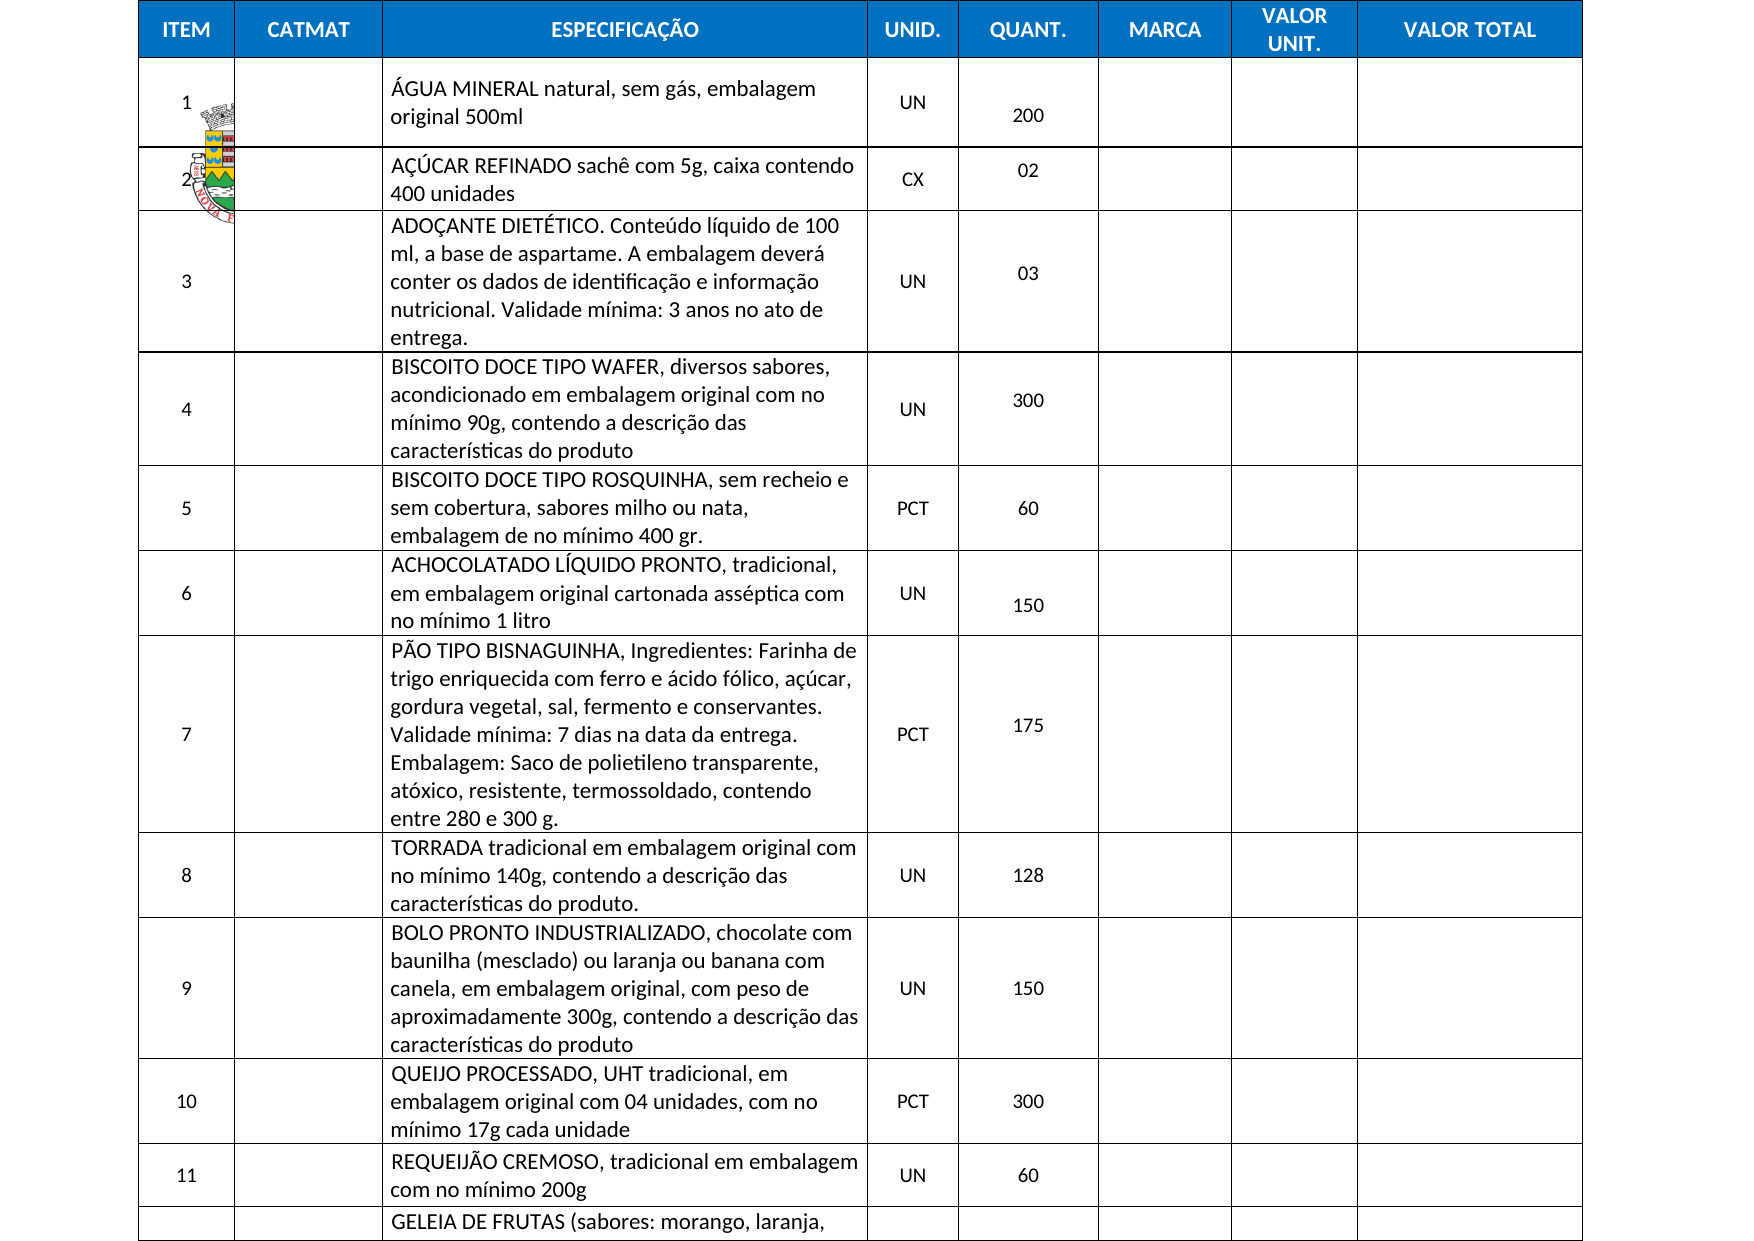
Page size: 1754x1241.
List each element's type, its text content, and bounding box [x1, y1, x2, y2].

table_cell [235, 1207, 382, 1240]
table_cell AÇÚCAR REFINADO sachê com 5g, caixa contendo 400 unidades [383, 148, 867, 210]
table_cell CX [868, 148, 958, 210]
table_cell [1358, 211, 1582, 351]
table_cell [1358, 58, 1582, 146]
table_cell [1232, 353, 1357, 464]
table_cell REQUEIJÃO CREMOSO, tradicional em embalagem com no mínimo 200g [383, 1144, 867, 1206]
table_cell BISCOITO DOCE TIPO WAFER, diversos sabores, acondicionado em embalagem original com no mínimo 90g, contendo a descrição das características do produto [383, 353, 867, 464]
table_cell 150 [959, 551, 1098, 635]
table_cell [1358, 353, 1582, 464]
table_cell [1099, 1144, 1231, 1206]
table_cell ‍2 [139, 148, 234, 210]
table_cell 300 [959, 1059, 1098, 1143]
table_cell 02 [959, 148, 1098, 210]
table_cell 60 [959, 466, 1098, 549]
table_cell 03 [959, 211, 1098, 351]
table_cell [1358, 466, 1582, 549]
table_header UNID. [868, 1, 958, 57]
table_cell UN [868, 353, 958, 464]
table_cell 3 [139, 211, 234, 351]
table_cell UN [868, 918, 958, 1058]
table_cell [1099, 466, 1231, 549]
table_cell [235, 466, 382, 549]
table_cell 9 [139, 918, 234, 1058]
table_header MARCA [1099, 1, 1231, 57]
table_cell [235, 211, 382, 351]
table_cell [1099, 1207, 1231, 1240]
table_cell [1358, 1144, 1582, 1206]
table_cell ÁGUA MINERAL natural, sem gás, embalagem original 500ml [383, 58, 867, 146]
table_cell 5 [139, 466, 234, 549]
table_cell GELEIA DE FRUTAS (sabores: morango, laranja, damasco etc.) em embalagem original com no mínimo 300g, contendo a descrição das características do produto. [383, 1207, 867, 1240]
table_cell [1232, 211, 1357, 351]
table_cell [1232, 833, 1357, 917]
table_cell ACHOCOLATADO LÍQUIDO PRONTO, tradicional, em embalagem original cartonada asséptica com no mínimo 1 litro [383, 551, 867, 635]
table_cell PCT [868, 466, 958, 549]
table_cell [1232, 918, 1357, 1058]
table_cell [1358, 1207, 1582, 1240]
table_header ESPECIFICAÇÃO [383, 1, 867, 57]
table_cell 7 [139, 636, 234, 832]
table_cell [1099, 353, 1231, 464]
table_cell QUEIJO PROCESSADO, UHT tradicional, em embalagem original com 04 unidades, com no mínimo 17g cada unidade [383, 1059, 867, 1143]
table_cell 12 [139, 1207, 234, 1240]
table_cell [235, 58, 382, 146]
table_cell UN [868, 58, 958, 146]
table_cell [1358, 833, 1582, 917]
table_cell [1099, 211, 1231, 351]
table_cell [1232, 466, 1357, 549]
table_cell 300 [959, 353, 1098, 464]
table_cell [1358, 551, 1582, 635]
table_cell [1232, 1207, 1357, 1240]
table_header QUANT. [959, 1, 1098, 57]
table_cell UN [868, 211, 958, 351]
table_cell [1232, 148, 1357, 210]
table_cell [1232, 1059, 1357, 1143]
table_cell [235, 148, 382, 210]
table_cell [1232, 551, 1357, 635]
table_header VALOR TOTAL [1358, 1, 1582, 57]
table_cell [1358, 636, 1582, 832]
table_cell [235, 1059, 382, 1143]
table_cell [235, 636, 382, 832]
table_cell 10 [139, 1059, 234, 1143]
table_cell [1358, 148, 1582, 210]
table_cell BOLO PRONTO INDUSTRIALIZADO, chocolate com baunilha (mesclado) ou laranja ou banana com canela, em embalagem original, com peso de aproximadamente 300g, contendo a descrição das características do produto [383, 918, 867, 1058]
table_cell 150 [959, 918, 1098, 1058]
table_cell UN [868, 833, 958, 917]
table_cell PÃO TIPO BISNAGUINHA, Ingredientes: Farinha de trigo enriquecida com ferro e ácido fólico, açúcar, gordura vegetal, sal, fermento e conservantes. Validade mínima: 7 dias na data da entrega. Embalagem: Saco de polietileno transparente, atóxico, resistente, termossoldado, contendo entre 280 e 300 g. [383, 636, 867, 832]
table_cell [1232, 1144, 1357, 1206]
table_cell PCT [868, 1059, 958, 1143]
table_cell [235, 1144, 382, 1206]
table_cell UN [868, 1207, 958, 1240]
table_header CATMAT [235, 1, 382, 57]
table_cell 8 [139, 833, 234, 917]
table_cell [1099, 148, 1231, 210]
table_cell 175 [959, 636, 1098, 832]
table_cell TORRADA tradicional em embalagem original com no mínimo 140g, contendo a descrição das características do produto. [383, 833, 867, 917]
table_cell [1099, 58, 1231, 146]
table_cell 20 [959, 1207, 1098, 1240]
table_cell [1099, 918, 1231, 1058]
table_cell 11 [139, 1144, 234, 1206]
table_header ITEM [139, 1, 234, 57]
table_cell 60 [959, 1144, 1098, 1206]
table_cell 4 [139, 353, 234, 464]
table_cell [1099, 551, 1231, 635]
table_cell [1232, 58, 1357, 146]
table_cell [1099, 833, 1231, 917]
table_cell PCT [868, 636, 958, 832]
table_cell UN [868, 551, 958, 635]
table_cell [235, 551, 382, 635]
table_cell ADOÇANTE DIETÉTICO. Conteúdo líquido de 100 ml, a base de aspartame. A embalagem deverá conter os dados de identificação e informação nutricional. Validade mínima: 3 anos no ato de entrega. [383, 211, 867, 351]
table_cell 200 [959, 58, 1098, 146]
table_header VALOR UNIT. [1232, 1, 1357, 57]
table_cell [1358, 1059, 1582, 1143]
table_cell BISCOITO DOCE TIPO ROSQUINHA, sem recheio e sem cobertura, sabores milho ou nata, embalagem de no mínimo 400 gr. [383, 466, 867, 549]
table_cell [1232, 636, 1357, 832]
table_cell [235, 353, 382, 464]
table_cell [1358, 918, 1582, 1058]
table_cell [1099, 636, 1231, 832]
table_cell 1 [139, 58, 234, 146]
table_cell 6 [139, 551, 234, 635]
table_cell 128 [959, 833, 1098, 917]
table_cell UN [868, 1144, 958, 1206]
table_cell [235, 918, 382, 1058]
table_cell [235, 833, 382, 917]
table_cell [1099, 1059, 1231, 1143]
